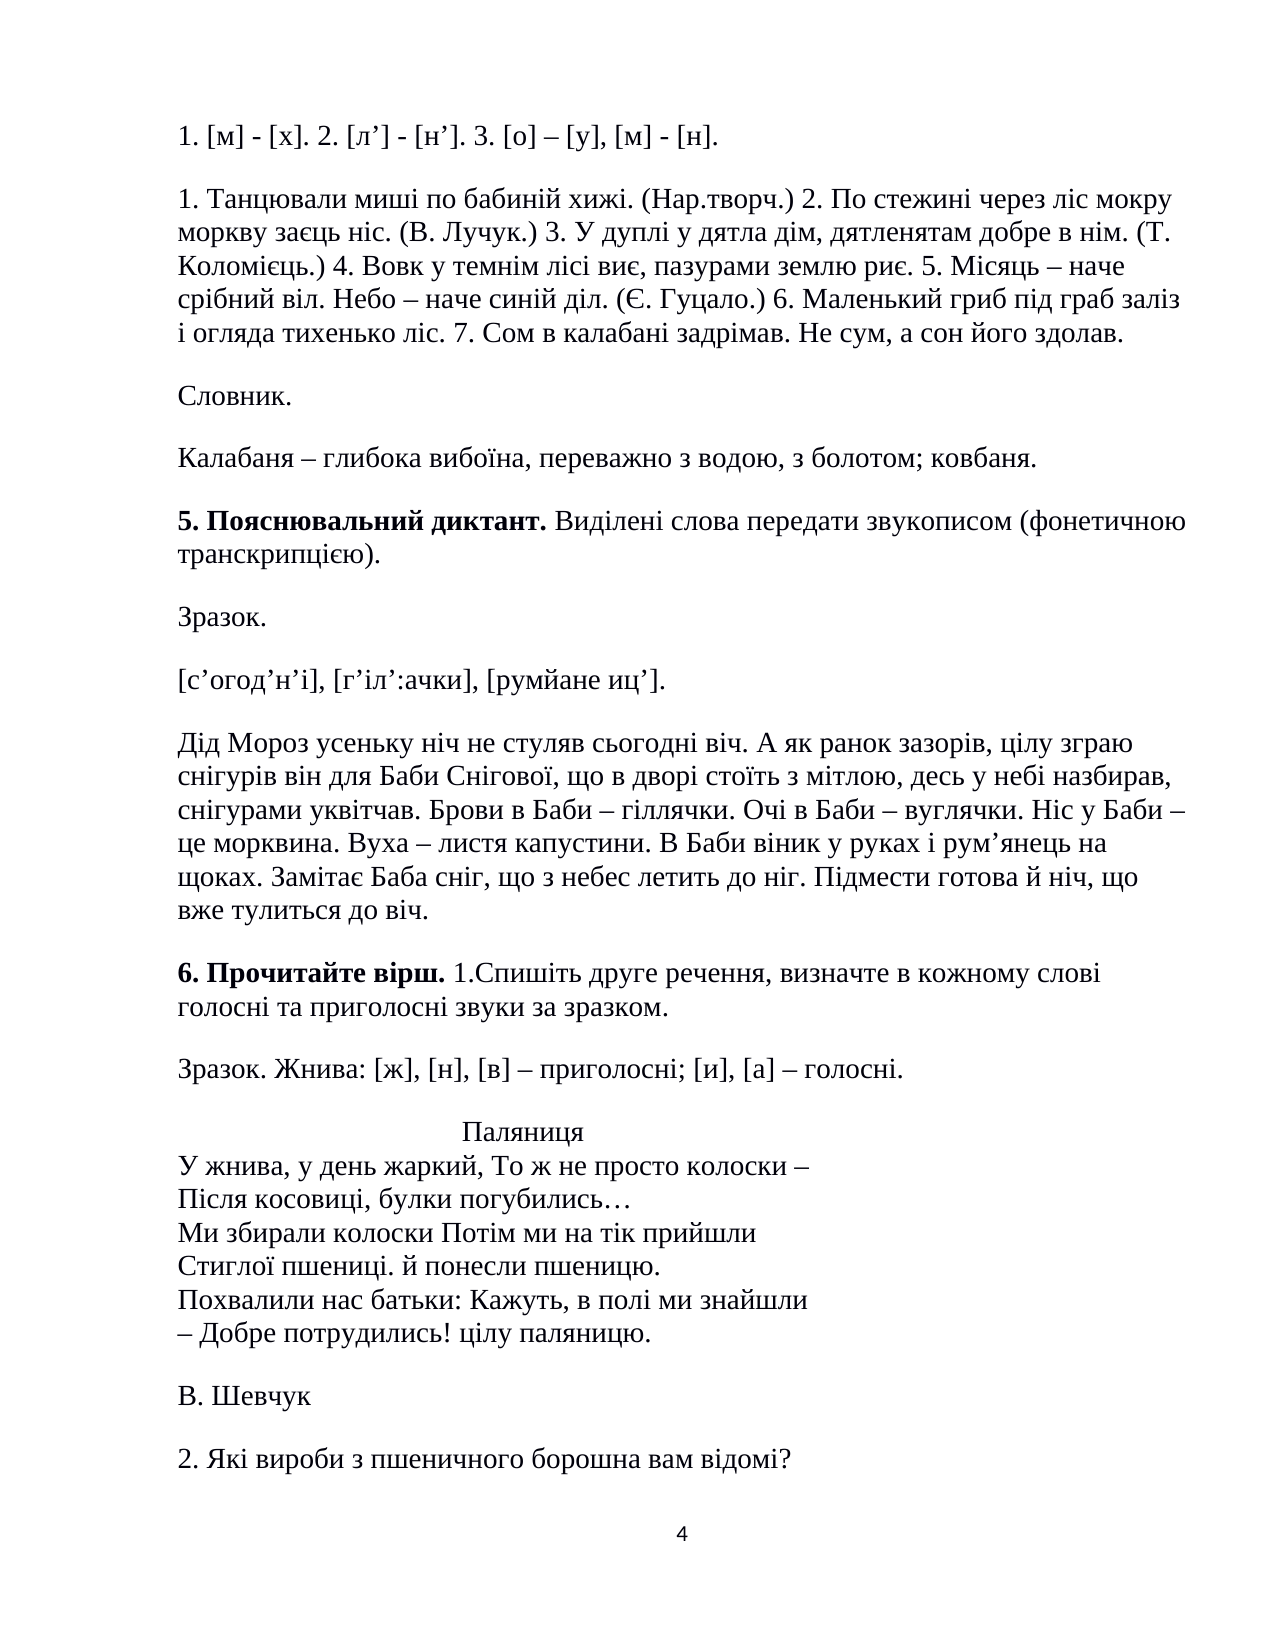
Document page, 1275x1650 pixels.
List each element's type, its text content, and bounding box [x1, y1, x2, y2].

text [с’огод’н’і], [г’іл’:ачки], [румйане иц’]. [177, 662, 1186, 696]
text В. Шевчук [177, 1378, 1186, 1412]
text Після косовиці, булки погубились… [177, 1181, 1186, 1215]
text Зразок. Жнива: [ж], [н], [в] – приголосні; [и], [а] – голосні. [177, 1051, 1186, 1085]
text Стиглої пшениці. й понесли пшеницю. [177, 1248, 1186, 1282]
text – Добре потрудились! цілу паляницю. [177, 1315, 1186, 1349]
text Ми збирали колоски Потім ми на тік прийшли [177, 1215, 1186, 1248]
text Словник. [177, 378, 1186, 411]
text 1. Танцювали миші по бабиній хижі. (Нар.творч.) 2. По стежині через ліс мокру моркву заєць ніс. (В. Лучук.) 3. У дуплі у дятла дім, дятленятам добре в нім. (Т. Коломієць.) 4. Вовк у темнім лісі виє, пазурами землю риє. 5. Місяць – наче срібний віл. Небо – наче синій діл. (Є. Гуцало.) 6. Маленький гриб під граб заліз і огляда тихенько ліс. 7. Сом в калабані задрімав. Не сум, а сон його здолав. [177, 181, 1186, 348]
text Похвалили нас батьки: Кажуть, в полі ми знайшли [177, 1282, 1186, 1315]
text Калабаня – глибока вибоїна, переважно з водою, з болотом; ковбаня. [177, 440, 1186, 474]
text У жнива, у день жаркий, То ж не просто колоски – [177, 1148, 1186, 1181]
text 2. Які вироби з пшеничного борошна вам відомі? [177, 1441, 1186, 1474]
text 1. [м] - [х]. 2. [л’] - [н’]. 3. [о] – [у], [м] - [н]. [177, 118, 1186, 152]
text Паляниця [177, 1114, 1186, 1148]
text 6. Прочитайте вірш. 1.Спишіть друге речення, визначте в кожному слові голосні та приголосні звуки за зразком. [177, 955, 1186, 1022]
text 5. Пояснювальний диктант. Виділені слова передати звукописом (фонетичною транскрипцією). [177, 503, 1186, 570]
text Зразок. [177, 599, 1186, 633]
text Дід Мороз усеньку ніч не стуляв сьогодні віч. А як ранок зазорів, цілу зграю снігурів він для Баби Снігової, що в дворі стоїть з мітлою, десь у небі назбирав, снігурами уквітчав. Брови в Баби – гіллячки. Очі в Баби – вуглячки. Ніс у Баби – це морквина. Вуха – листя капустини. В Баби віник у руках і рум’янець на щоках. Замітає Баба сніг, що з небес летить до ніг. Підмести готова й ніч, що вже тулиться до віч. [177, 725, 1186, 926]
